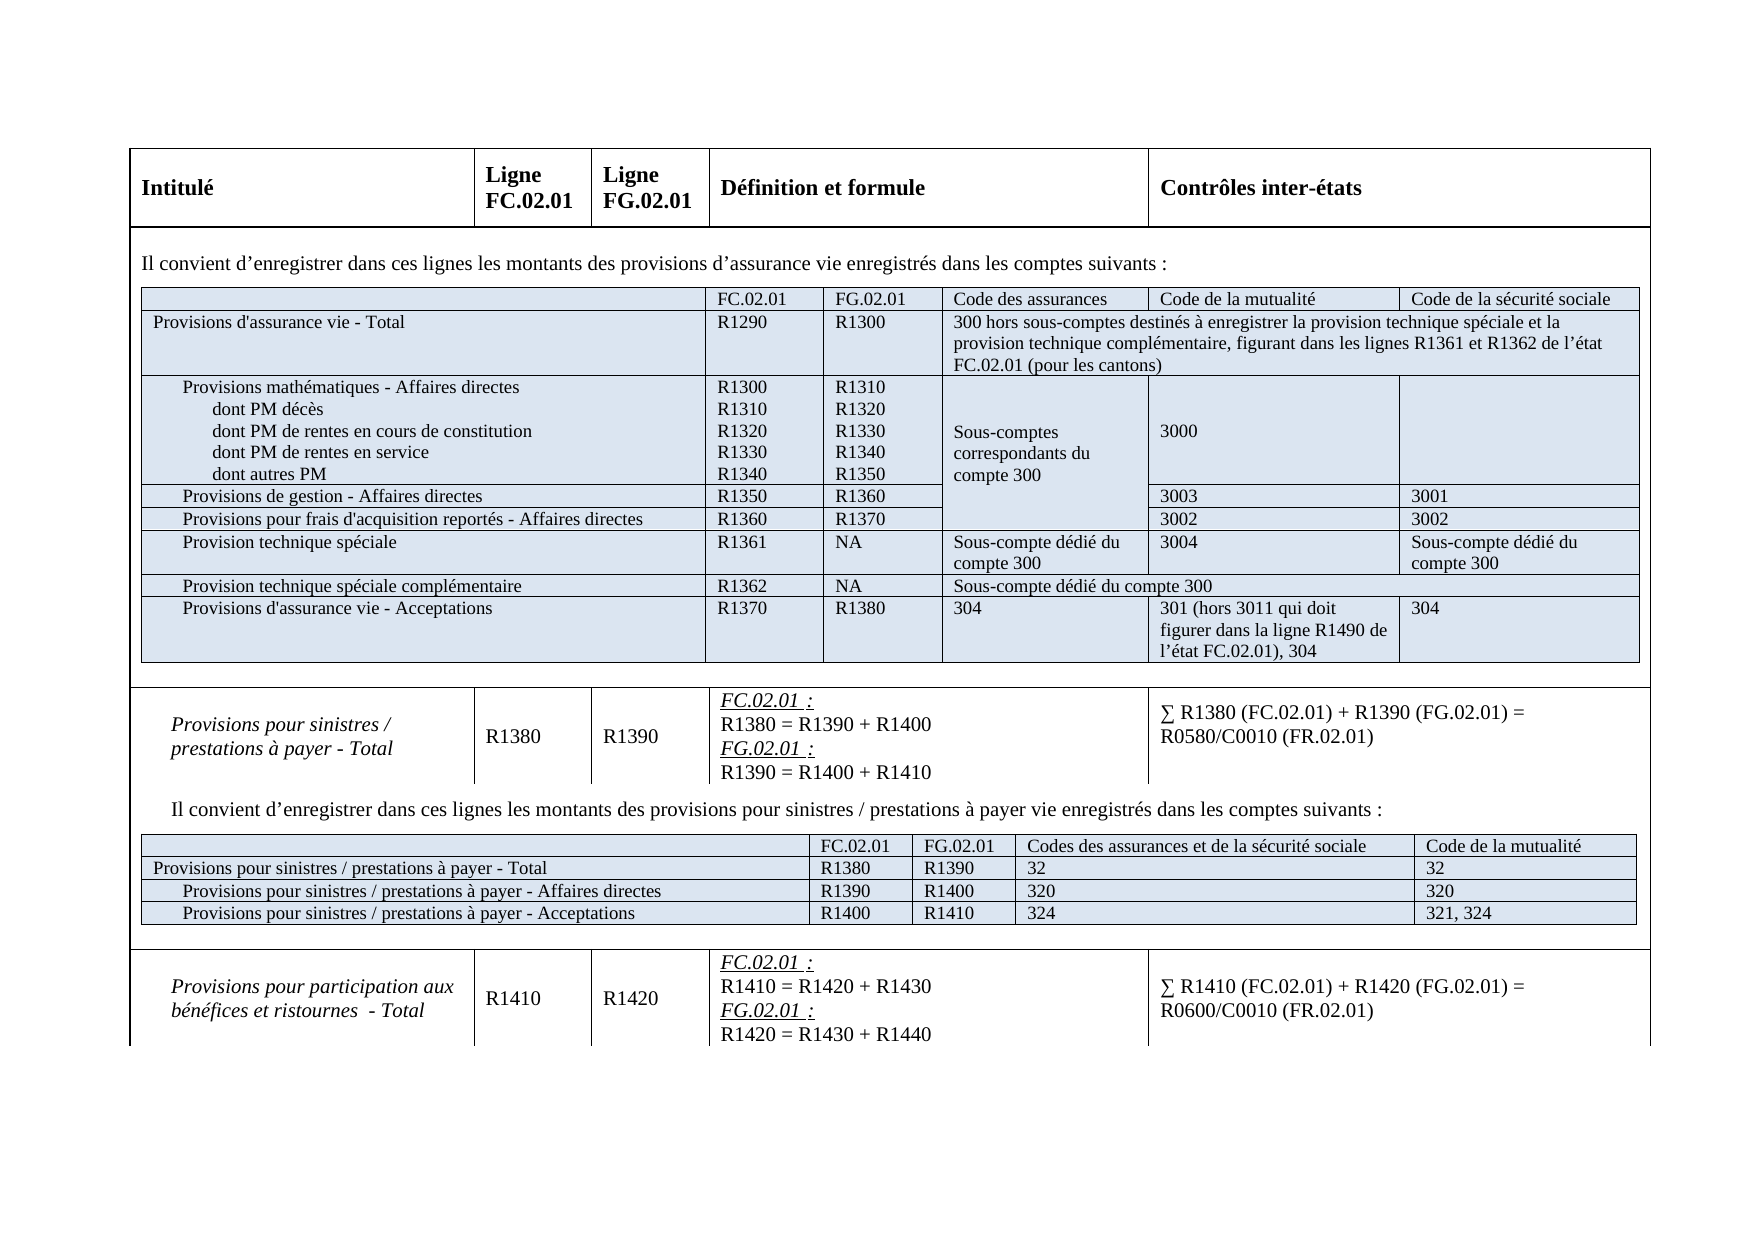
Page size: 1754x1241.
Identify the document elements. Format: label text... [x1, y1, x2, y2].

table_cell ∑ R1410 (FC.02.01) + R1420 (FG.02.01) = R0600/C0010 (FR.02.01) [1149, 950, 1650, 1046]
table_header Ligne FG.02.01 [592, 149, 709, 226]
table_cell Provisions pour participation aux bénéfices et ristournes - Total [131, 950, 474, 1046]
table_cell R1420 [592, 950, 709, 1046]
table_header Définition et formule [710, 149, 1148, 226]
table_cell Il convient d’enregistrer dans ces lignes les montants des provisions pour sinistres / prestations à payer vie enregistrés dans les comptes suivants : [131, 784, 1650, 949]
table_cell Il convient d’enregistrer dans ces lignes les montants des provisions d’assurance vie enregistrés dans les comptes suivants : [131, 228, 1650, 687]
table_cell FC.02.01 : R1410 = R1420 + R1430 FG.02.01 : R1420 = R1430 + R1440 [710, 950, 1148, 1046]
table_cell FC.02.01 : R1380 = R1390 + R1400 FG.02.01 : R1390 = R1400 + R1410 [710, 688, 1148, 784]
table_cell R1390 [592, 688, 709, 784]
table_header Ligne FC.02.01 [475, 149, 591, 226]
table_header Intitulé [131, 149, 474, 226]
table_cell R1380 [475, 688, 591, 784]
table_header Contrôles inter-états [1149, 149, 1650, 226]
table_cell ∑ R1380 (FC.02.01) + R1390 (FG.02.01) = R0580/C0010 (FR.02.01) [1149, 688, 1650, 784]
table_cell R1410 [475, 950, 591, 1046]
table_cell Provisions pour sinistres / prestations à payer - Total [131, 688, 474, 784]
